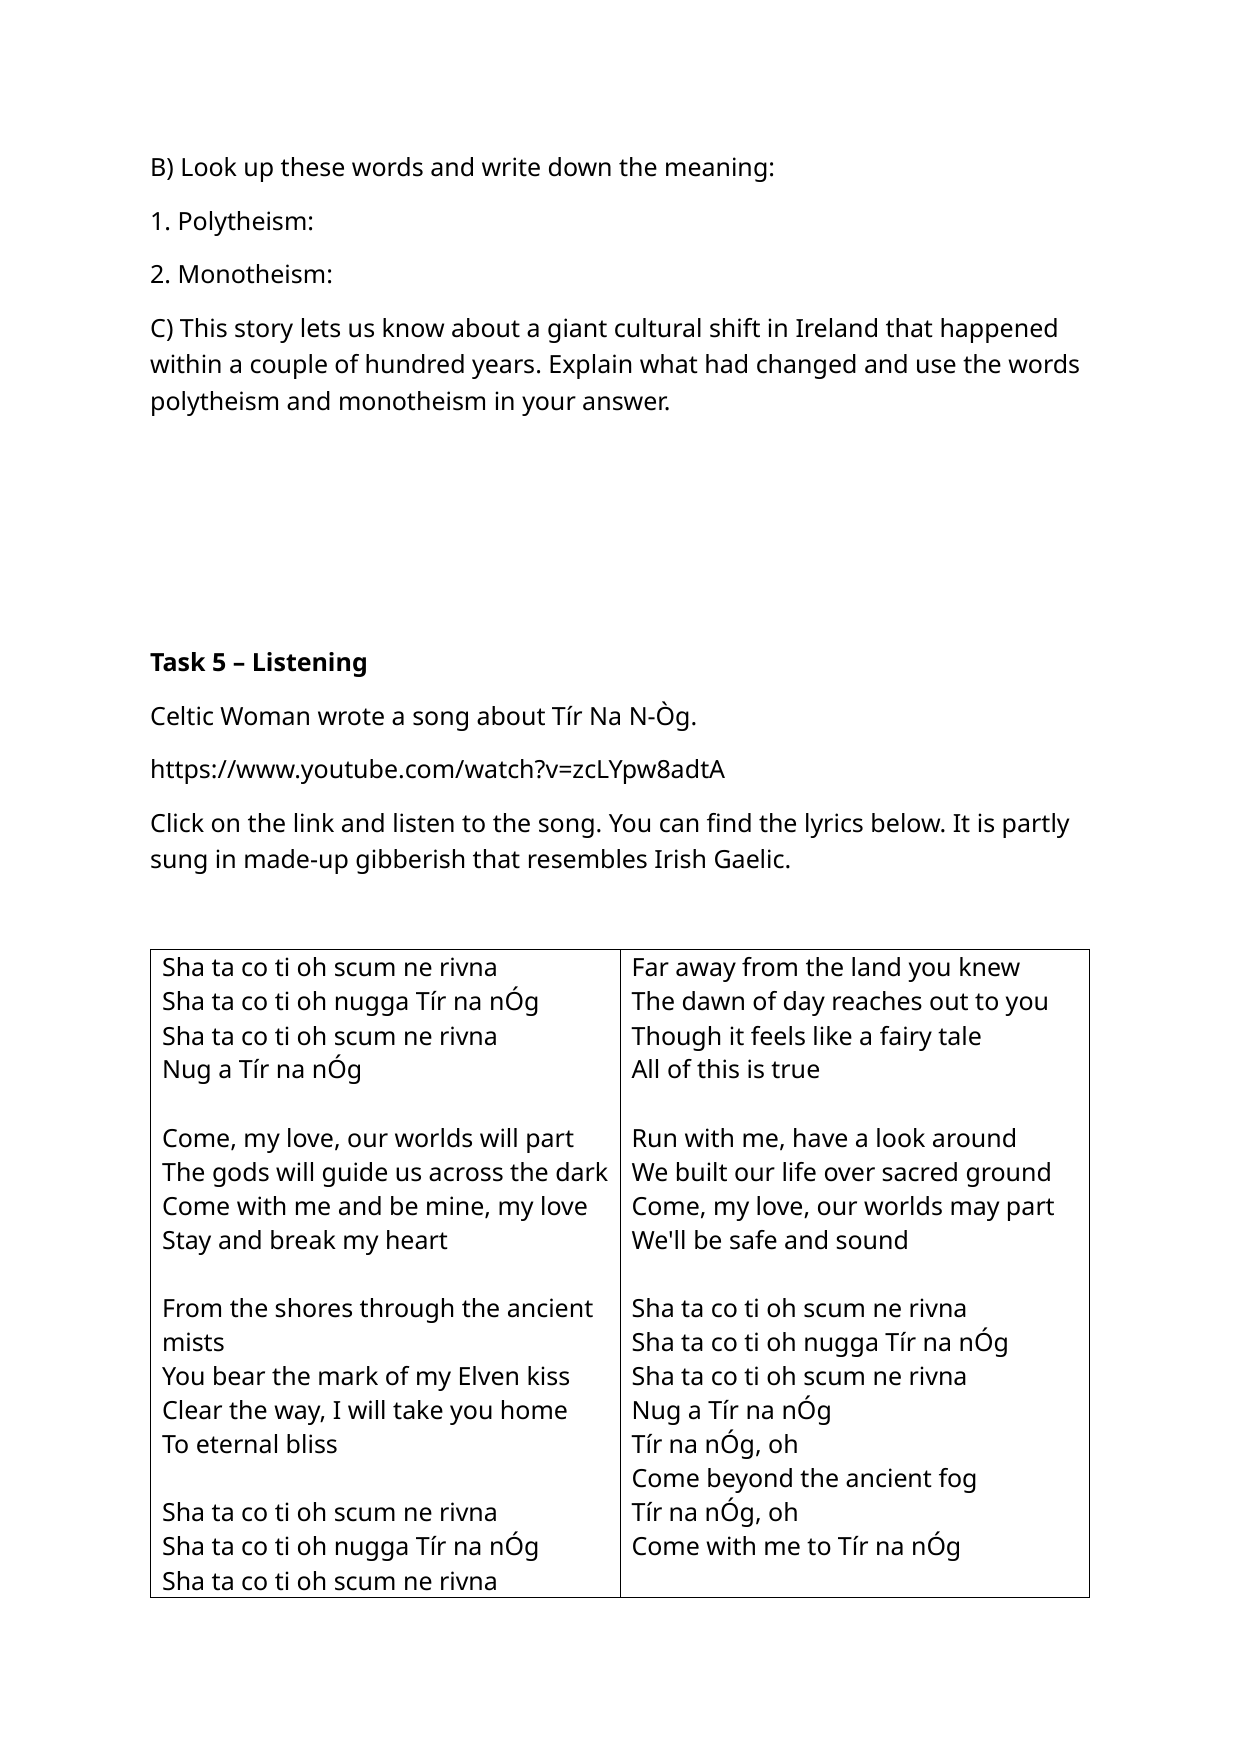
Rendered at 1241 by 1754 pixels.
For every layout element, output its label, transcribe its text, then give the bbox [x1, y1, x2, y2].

text https://www.youtube.com/watch?v=zcLYpw8adtA [150, 752, 1090, 786]
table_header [621, 950, 1089, 1597]
text Task 5 – Listening [150, 645, 1090, 679]
text Click on the link and listen to the song. You can find the lyrics below. It is partly sung in made-up gibberish that resembles Irish Gaelic. [150, 805, 1090, 876]
text Celtic Woman wrote a song about Tír Na N-Òg. [150, 698, 1090, 732]
text C) This story lets us know about a giant cultural shift in Ireland that happened within a couple of hundred years. Explain what had changed and use the words polytheism and monotheism in your answer. [150, 310, 1090, 418]
text 1. Polytheism: [150, 203, 1090, 237]
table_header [151, 950, 620, 1597]
text B) Look up these words and write down the meaning: [150, 150, 1090, 184]
text 2. Monotheism: [150, 257, 1090, 291]
